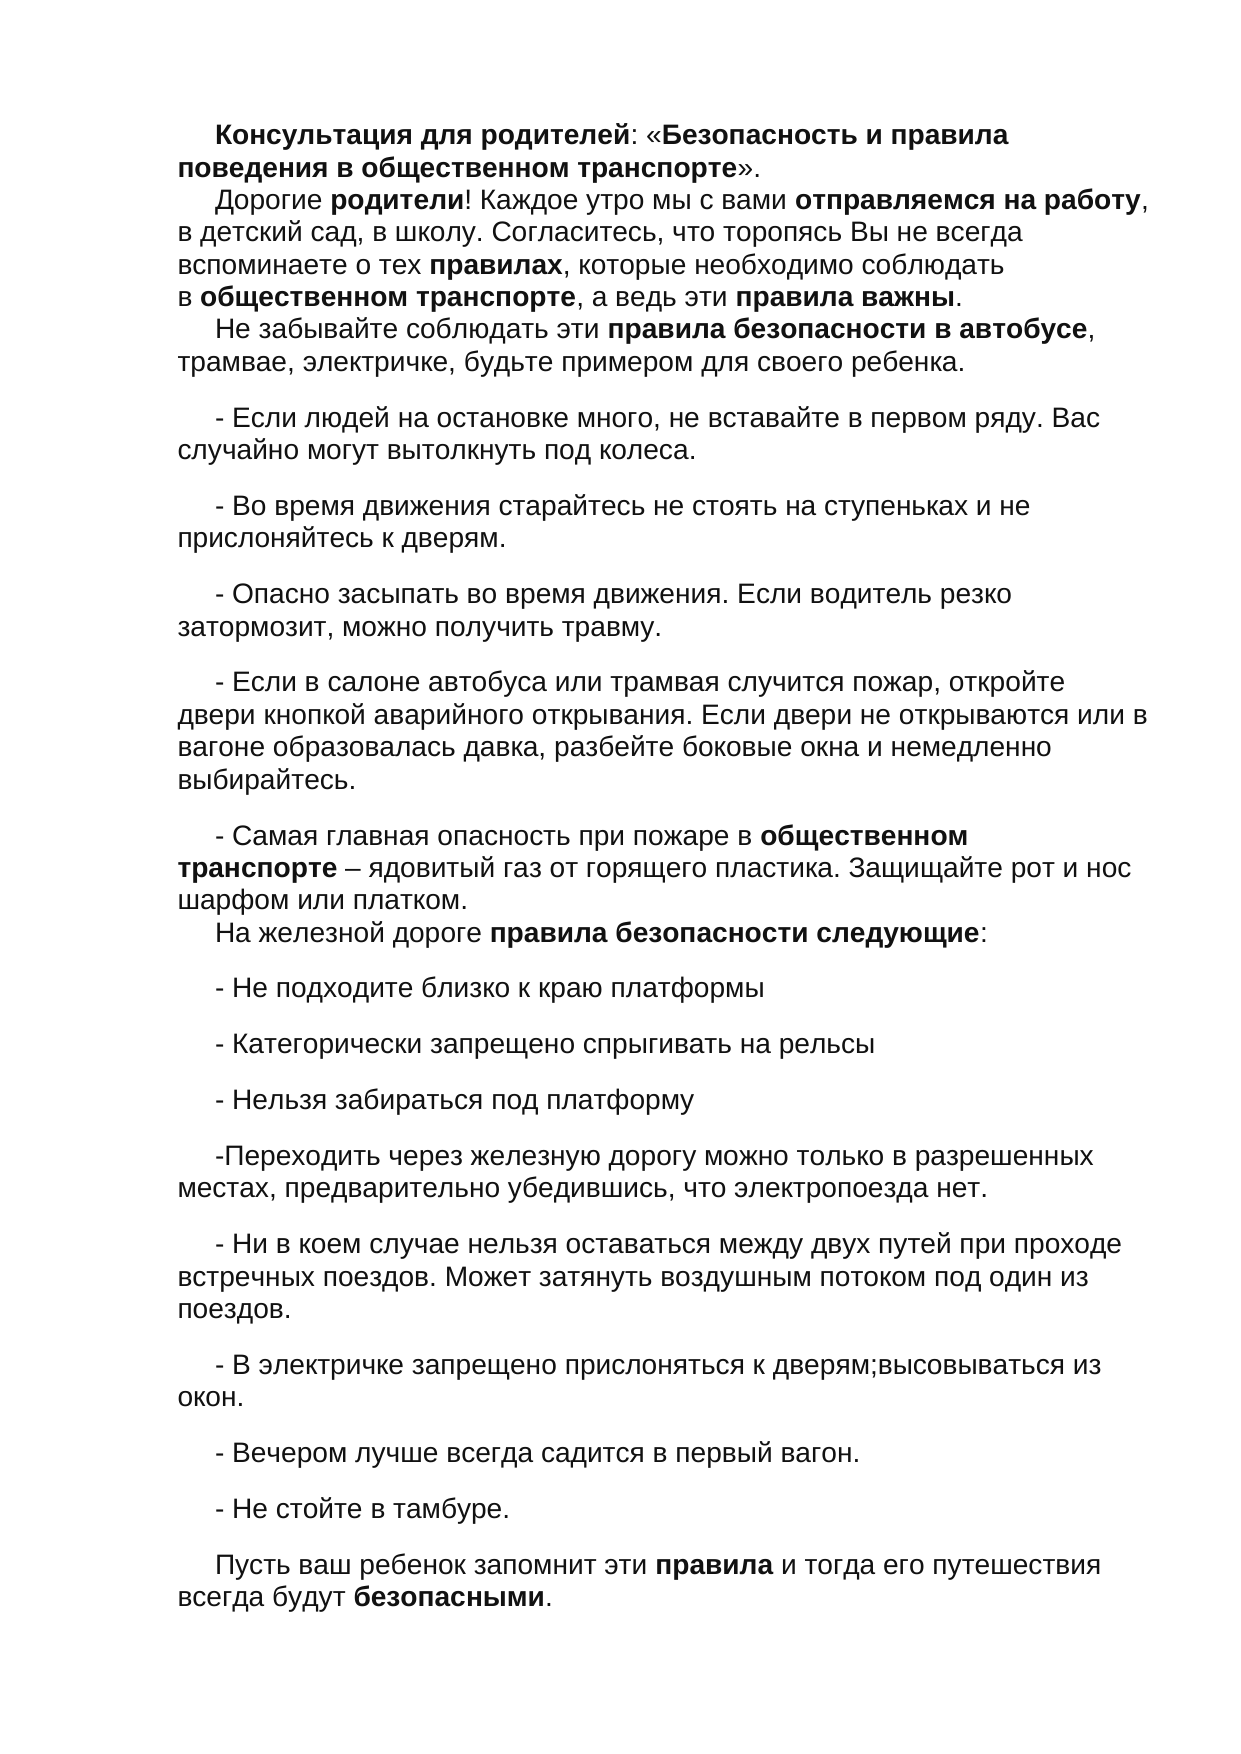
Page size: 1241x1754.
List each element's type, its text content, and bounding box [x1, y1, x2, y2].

text Консультация для родителей: «Безопасность и правила поведения в общественном транспорте». [177, 118, 1152, 183]
text - Если в салоне автобуса или трамвая случится пожар, откройте двери кнопкой аварийного открывания. Если двери не открываются или в вагоне образовалась давка, разбейте боковые окна и немедленно выбирайтесь. [177, 665, 1152, 795]
text - Вечером лучше всегда садится в первый вагон. [177, 1436, 1152, 1468]
text - Во время движения старайтесь не стоять на ступеньках и не прислоняйтесь к дверям. [177, 489, 1152, 554]
text - Если людей на остановке много, не вставайте в первом ряду. Вас случайно могут вытолкнуть под колеса. [177, 401, 1152, 466]
text Дорогие родители! Каждое утро мы с вами отправляемся на работу, в детский сад, в школу. Согласитесь, что торопясь Вы не всегда вспоминаете о тех правилах, которые необходимо соблюдать в общественном транспорте, а ведь эти правила важны. [177, 183, 1152, 312]
text -Переходить через железную дорогу можно только в разрешенных местах, предварительно убедившись, что электропоезда нет. [177, 1139, 1152, 1204]
text - Не подходите близко к краю платформы [177, 971, 1152, 1004]
text - Категорически запрещено спрыгивать на рельсы [177, 1027, 1152, 1060]
text - Ни в коем случае нельзя оставаться между двух путей при проходе встречных поездов. Может затянуть воздушным потоком под один из поездов. [177, 1227, 1152, 1324]
text - В электричке запрещено прислоняться к дверям;высовываться из окон. [177, 1348, 1152, 1413]
text - Самая главная опасность при пожаре в общественном транспорте – ядовитый газ от горящего пластика. Защищайте рот и нос шарфом или платком. [177, 818, 1152, 916]
text - Не стойте в тамбуре. [177, 1492, 1152, 1524]
text На железной дороге правила безопасности следующие: [177, 916, 1152, 948]
text Пусть ваш ребенок запомнит эти правила и тогда его путешествия всегда будут безопасными. [177, 1548, 1152, 1612]
text - Опасно засыпать во время движения. Если водитель резко затормозит, можно получить травму. [177, 577, 1152, 642]
text - Нельзя забираться под платформу [177, 1083, 1152, 1116]
text Не забывайте соблюдать эти правила безопасности в автобусе, трамвае, электричке, будьте примером для своего ребенка. [177, 312, 1152, 377]
